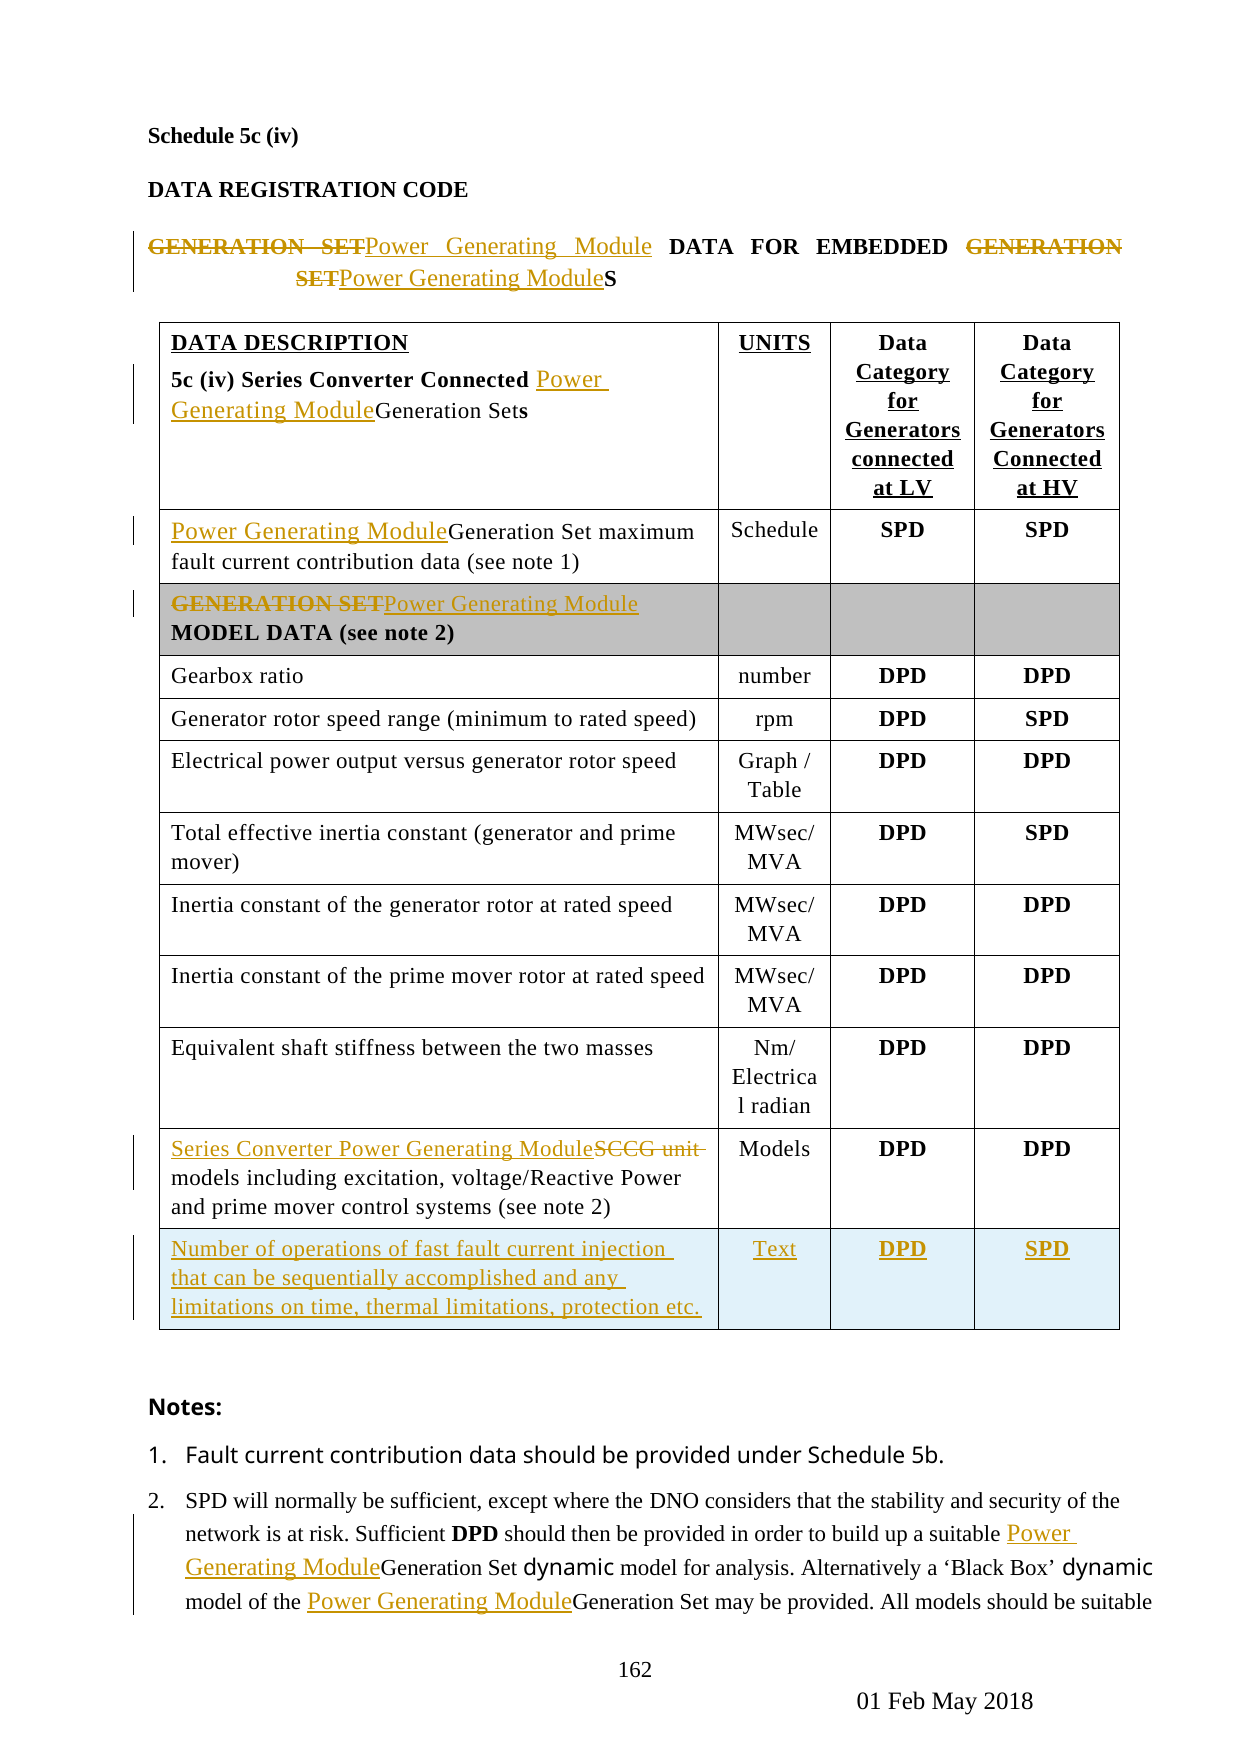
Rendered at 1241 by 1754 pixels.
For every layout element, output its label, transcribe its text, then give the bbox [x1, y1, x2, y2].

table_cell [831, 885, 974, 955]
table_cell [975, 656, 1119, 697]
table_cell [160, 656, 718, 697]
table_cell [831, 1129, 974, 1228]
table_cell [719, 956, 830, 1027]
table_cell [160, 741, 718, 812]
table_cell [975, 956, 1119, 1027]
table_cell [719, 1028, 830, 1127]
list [148, 1488, 1153, 1615]
text REGISTRATION CODE [148, 176, 1122, 202]
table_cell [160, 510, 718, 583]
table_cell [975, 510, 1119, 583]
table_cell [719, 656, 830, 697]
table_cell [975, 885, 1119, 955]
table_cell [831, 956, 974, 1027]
list Fault current contribution data should be provided under Schedule 5b. [148, 1439, 1153, 1470]
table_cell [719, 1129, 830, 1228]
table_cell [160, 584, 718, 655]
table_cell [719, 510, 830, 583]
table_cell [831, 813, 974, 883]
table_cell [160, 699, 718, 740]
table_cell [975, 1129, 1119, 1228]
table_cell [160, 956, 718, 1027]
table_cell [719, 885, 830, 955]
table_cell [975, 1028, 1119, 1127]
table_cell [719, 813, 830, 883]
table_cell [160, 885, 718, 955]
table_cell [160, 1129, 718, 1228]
subtitle Schedule 5c (iv) [148, 123, 1122, 149]
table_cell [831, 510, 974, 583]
text Notes: [148, 1391, 1153, 1422]
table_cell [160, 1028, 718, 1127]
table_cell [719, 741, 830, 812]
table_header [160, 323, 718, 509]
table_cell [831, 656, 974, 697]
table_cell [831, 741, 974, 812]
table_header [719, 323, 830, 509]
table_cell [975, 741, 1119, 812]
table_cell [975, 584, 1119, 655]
text FOR EMBEDDED S [148, 231, 1122, 292]
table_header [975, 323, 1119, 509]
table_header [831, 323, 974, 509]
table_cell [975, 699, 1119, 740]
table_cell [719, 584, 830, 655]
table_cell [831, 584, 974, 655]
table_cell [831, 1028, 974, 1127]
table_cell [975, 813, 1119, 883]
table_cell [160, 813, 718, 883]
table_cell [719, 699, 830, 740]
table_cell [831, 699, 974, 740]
